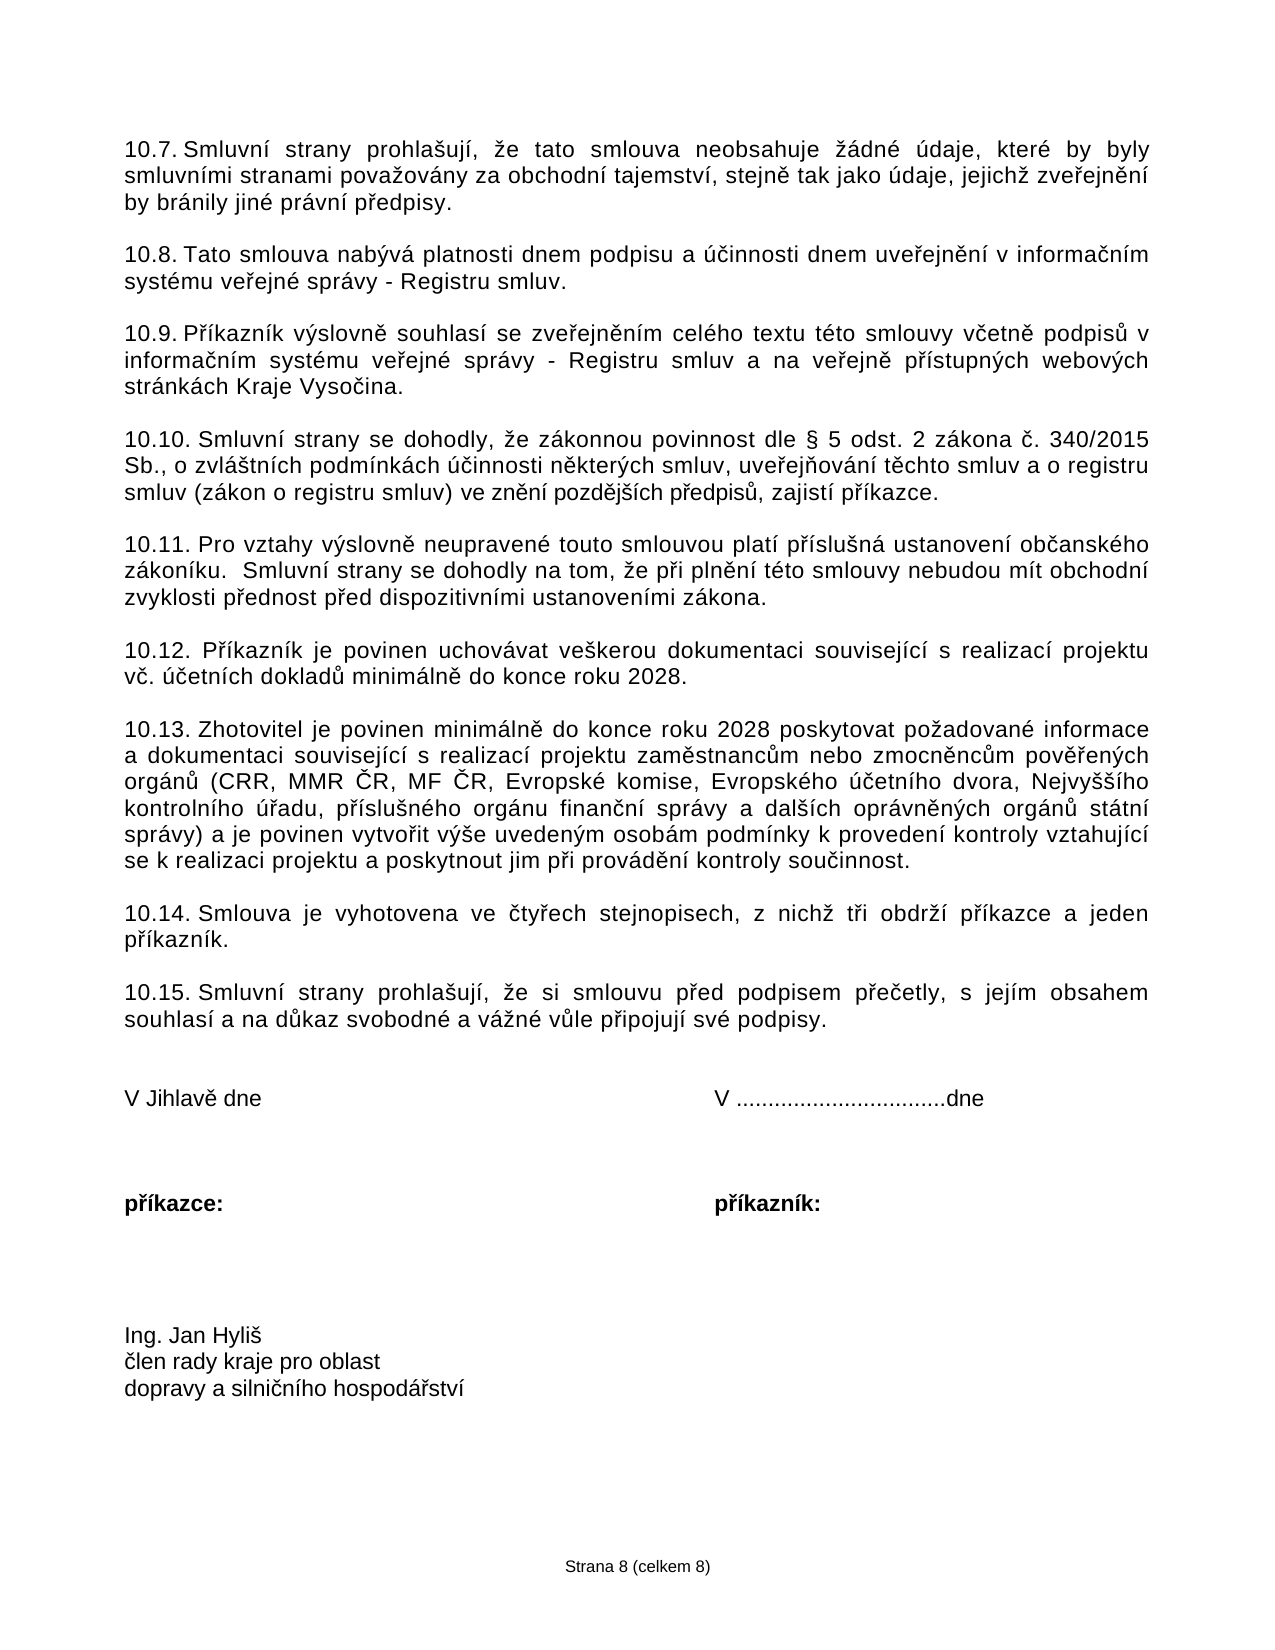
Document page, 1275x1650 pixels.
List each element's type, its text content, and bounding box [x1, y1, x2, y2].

text 10.11. Pro vztahy výslovně neupravené touto smlouvou platí příslušná ustanovení občanského zákoníku. Smluvní strany se dohodly na tom, že při plnění této smlouvy nebudou mít obchodní zvyklosti přednost před dispozitivními ustanoveními zákona. [124, 531, 1151, 610]
text 10.10. Smluvní strany se dohodly, že zákonnou povinnost dle § 5 odst. 2 zákona č. 340/2015 Sb., o zvláštních podmínkách účinnosti některých smluv, uveřejňování těchto smluv a o registru smluv (zákon o registru smluv) ve znění pozdějších předpisů, zajistí příkazce. [124, 426, 1151, 505]
text Ing. Jan Hyliš [124, 1322, 1151, 1348]
text člen rady kraje pro oblast [124, 1348, 1151, 1374]
text 10.8. Tato smlouva nabývá platnosti dnem podpisu a účinnosti dnem uveřejnění v informačním systému veřejné správy - Registru smluv. [124, 241, 1151, 294]
text V Jihlavě dne V .................................dne [124, 1084, 1151, 1111]
text 10.15. Smluvní strany prohlašují, že si smlouvu před podpisem přečetly, s jejím obsahem souhlasí a na důkaz svobodné a vážné vůle připojují své podpisy. [124, 979, 1151, 1032]
text 10.9. Příkazník výslovně souhlasí se zveřejněním celého textu této smlouvy včetně podpisů v informačním systému veřejné správy - Registru smluv a na veřejně přístupných webových stránkách Kraje Vysočina. [124, 320, 1151, 399]
text 10.12. Příkazník je povinen uchovávat veškerou dokumentaci související s realizací projektu vč. účetních dokladů minimálně do konce roku 2028. [124, 637, 1151, 689]
text 10.13. Zhotovitel je povinen minimálně do konce roku 2028 poskytovat požadované informace a dokumentaci související s realizací projektu zaměstnancům nebo zmocněncům pověřených orgánů (CRR, MMR ČR, MF ČR, Evropské komise, Evropského účetního dvora, Nejvyššího kontrolního úřadu, příslušného orgánu finanční správy a dalších oprávněných orgánů státní správy) a je povinen vytvořit výše uvedeným osobám podmínky k provedení kontroly vztahující se k realizaci projektu a poskytnout jim při provádění kontroly součinnost. [124, 716, 1151, 874]
text 10.7. Smluvní strany prohlašují, že tato smlouva neobsahuje žádné údaje, které by byly smluvními stranami považovány za obchodní tajemství, stejně tak jako údaje, jejichž zveřejnění by bránily jiné právní předpisy. [124, 136, 1151, 215]
text 10.14. Smlouva je vyhotovena ve čtyřech stejnopisech, z nichž tři obdrží příkazce a jeden příkazník. [124, 900, 1151, 953]
text příkazce: příkazník: [124, 1190, 1151, 1216]
text dopravy a silničního hospodářství [124, 1374, 1151, 1401]
